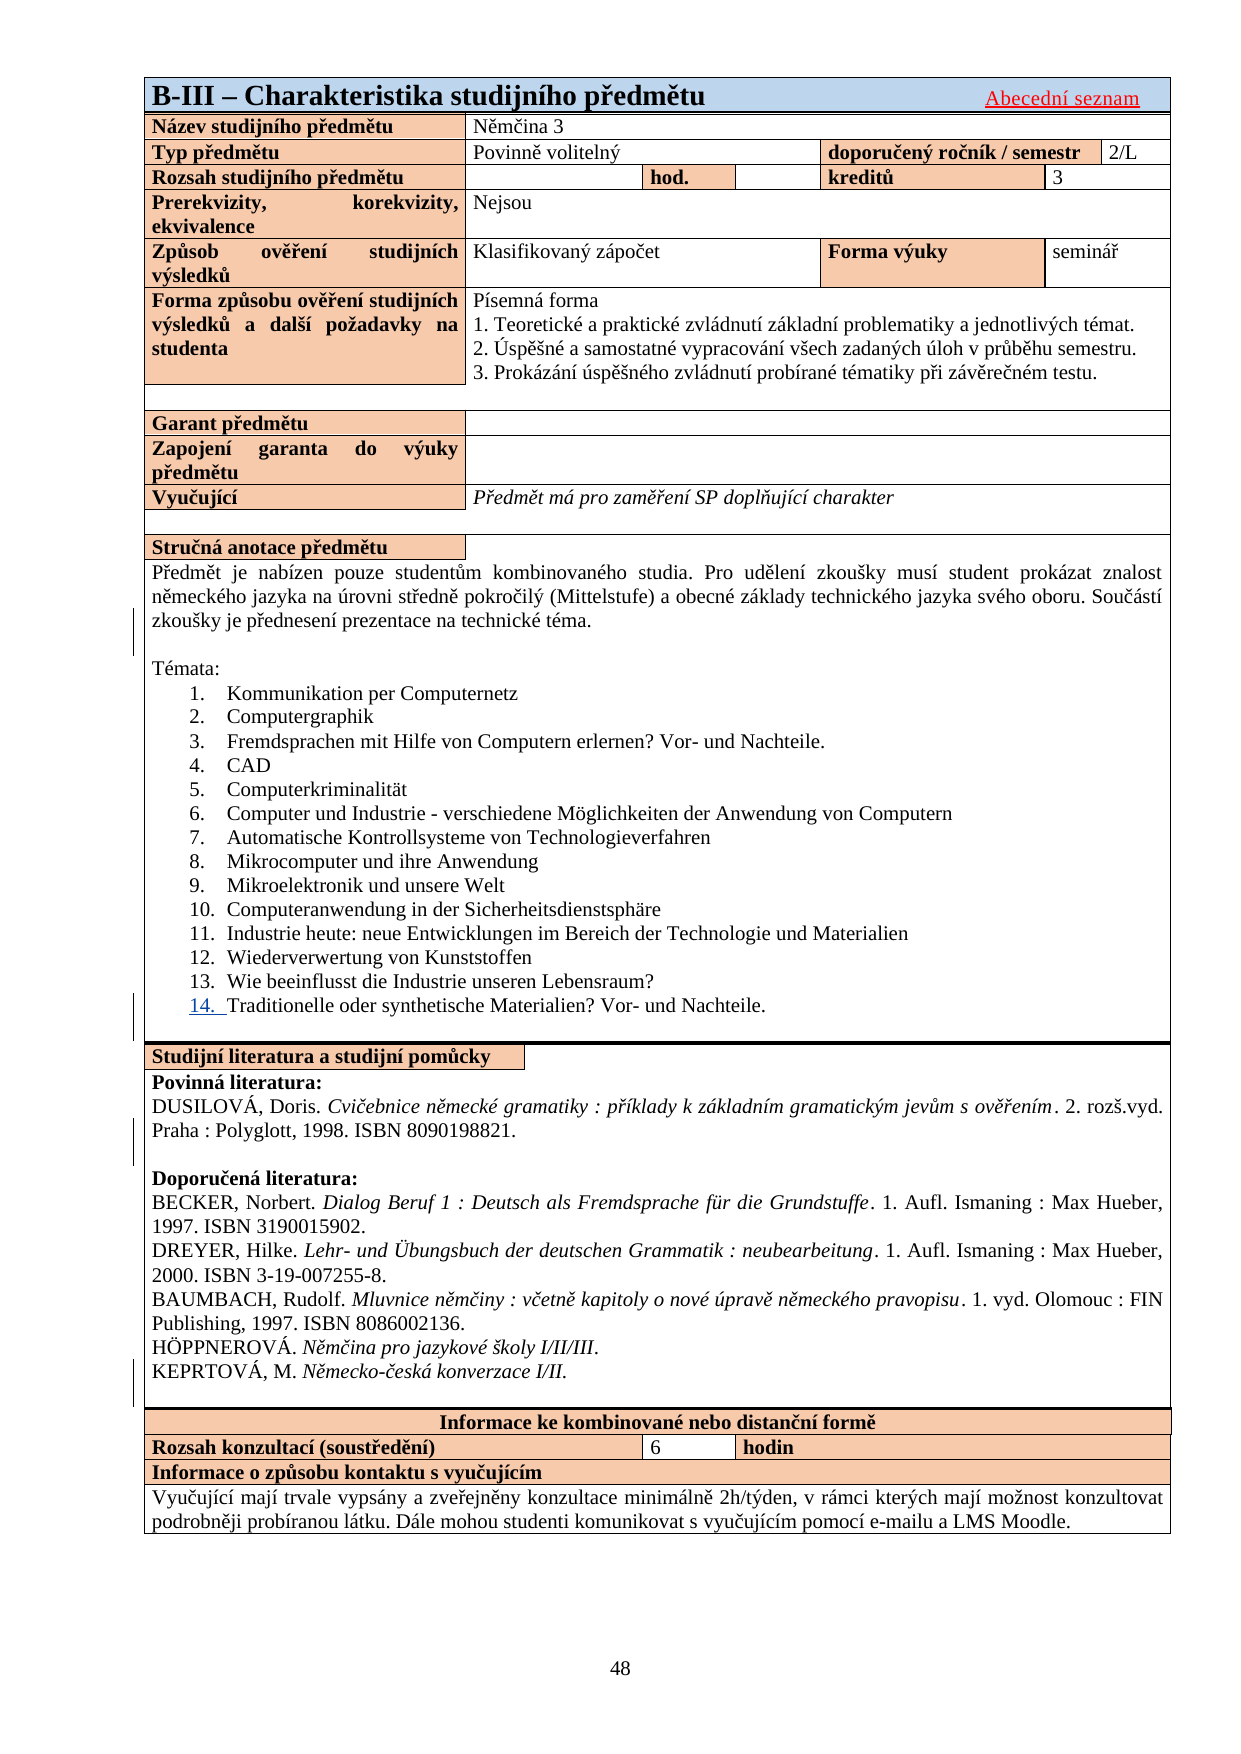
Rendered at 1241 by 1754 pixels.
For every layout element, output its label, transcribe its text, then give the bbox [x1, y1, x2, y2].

table_cell Studijní literatura a studijní pomůcky [145, 1045, 524, 1069]
table_cell seminář [1046, 239, 1170, 287]
table_cell Informace ke kombinované nebo distanční formě [145, 1410, 1171, 1434]
table_cell [525, 1045, 1170, 1069]
table_cell Nejsou [466, 190, 1170, 238]
table_cell Písemná forma 1. Teoretické a praktické zvládnutí základní problematiky a jednotlivých témat. 2. Úspěšné a samostatné vypracování všech zadaných úloh v průběhu semestru. 3. Prokázání úspěšného zvládnutí probírané tématiky při závěrečném testu. [466, 288, 1170, 384]
table_cell [466, 535, 1170, 559]
table_cell hodin [736, 1435, 1170, 1459]
table_cell 6 [643, 1435, 735, 1459]
table_cell 3 [1046, 165, 1170, 189]
table_cell Forma způsobu ověření studijních výsledků a další požadavky na studenta [145, 288, 465, 384]
table_cell Zapojení garanta do výuky předmětu [145, 436, 465, 484]
table_cell Rozsah studijního předmětu [145, 165, 465, 189]
table_cell Předmět je nabízen pouze studentům kombinovaného studia. Pro udělení zkoušky musí student prokázat znalost německého jazyka na úrovni středně pokročilý (Mittelstufe) a obecné základy technického jazyka svého oboru. Součástí zkoušky je přednesení prezentace na technické téma. Témata: Kommunikation per Computernetz Computergraphik Fremdsprachen mit Hilfe von Computern erlernen? Vor- und Nachteile. CAD Computerkriminalität Computer und Industrie - verschiedene Möglichkeiten der Anwendung von Computern Automatische Kontrollsysteme von Technologieverfahren Mikrocomputer und ihre Anwendung Mikroelektronik und unsere Welt Computeranwendung in der Sicherheitsdienstsphäre Industrie heute: neue Entwicklungen im Bereich der Technologie und Materialien Wiederverwertung von Kunststoffen Wie beeinflusst die Industrie unseren Lebensraum? Traditionelle oder synthetische Materialien? Vor- und Nachteile. [145, 559, 1170, 1041]
table_cell [145, 384, 1170, 409]
table_cell Rozsah konzultací (soustředění) [145, 1435, 642, 1459]
table_header B-III – Charakteristika studijního předmětu Abecední seznam [145, 78, 1170, 111]
table_cell [466, 411, 1170, 434]
table_cell Vyučující [145, 485, 465, 509]
table_cell Způsob ověření studijních výsledků [145, 239, 465, 287]
table_cell kreditů [821, 165, 1044, 189]
table_cell Forma výuky [821, 239, 1044, 287]
table_cell Typ předmětu [145, 140, 465, 164]
table_cell Informace o způsobu kontaktu s vyučujícím [145, 1460, 1170, 1484]
table_cell doporučený ročník / semestr [821, 140, 1101, 164]
table_cell Povinně volitelný [466, 140, 820, 164]
table_cell [466, 436, 1170, 484]
table_cell hod. [643, 165, 735, 189]
table_cell Garant předmětu [145, 411, 465, 434]
table_cell Předmět má pro zaměření SP doplňující charakter [466, 485, 1170, 509]
table_cell [466, 165, 642, 189]
table_cell Stručná anotace předmětu [145, 535, 465, 559]
table_cell Povinná literatura: DUSILOVÁ, Doris. Cvičebnice německé gramatiky : příklady k základním gramatickým jevům s ověřením. 2. rozš.vyd. Praha : Polyglott, 1998. ISBN 8090198821. Doporučená literatura: BECKER, Norbert. Dialog Beruf 1 : Deutsch als Fremdsprache für die Grundstuffe. 1. Aufl. Ismaning : Max Hueber, 1997. ISBN 3190015902. DREYER, Hilke. Lehr- und Übungsbuch der deutschen Grammatik : neubearbeitung. 1. Aufl. Ismaning : Max Hueber, 2000. ISBN 3-19-007255-8. BAUMBACH, Rudolf. Mluvnice němčiny : včetně kapitoly o nové úpravě německého pravopisu. 1. vyd. Olomouc : FIN Publishing, 1997. ISBN 8086002136. HÖPPNEROVÁ. Němčina pro jazykové školy I/II/III. KEPRTOVÁ, M. Německo-česká konverzace I/II. [145, 1069, 1170, 1407]
table_cell Název studijního předmětu [145, 115, 465, 138]
table_cell [145, 509, 1170, 534]
table_cell Klasifikovaný zápočet [466, 239, 820, 287]
table_cell [736, 165, 820, 189]
table_cell Prerekvizity, korekvizity, ekvivalence [145, 190, 465, 238]
table_cell Vyučující mají trvale vypsány a zveřejněny konzultace minimálně 2h/týden, v rámci kterých mají možnost konzultovat podrobněji probíranou látku. Dále mohou studenti komunikovat s vyučujícím pomocí e-mailu a LMS Moodle. [145, 1485, 1170, 1533]
table_cell 2/L [1102, 140, 1170, 164]
table_cell Němčina 3 [466, 115, 1170, 138]
